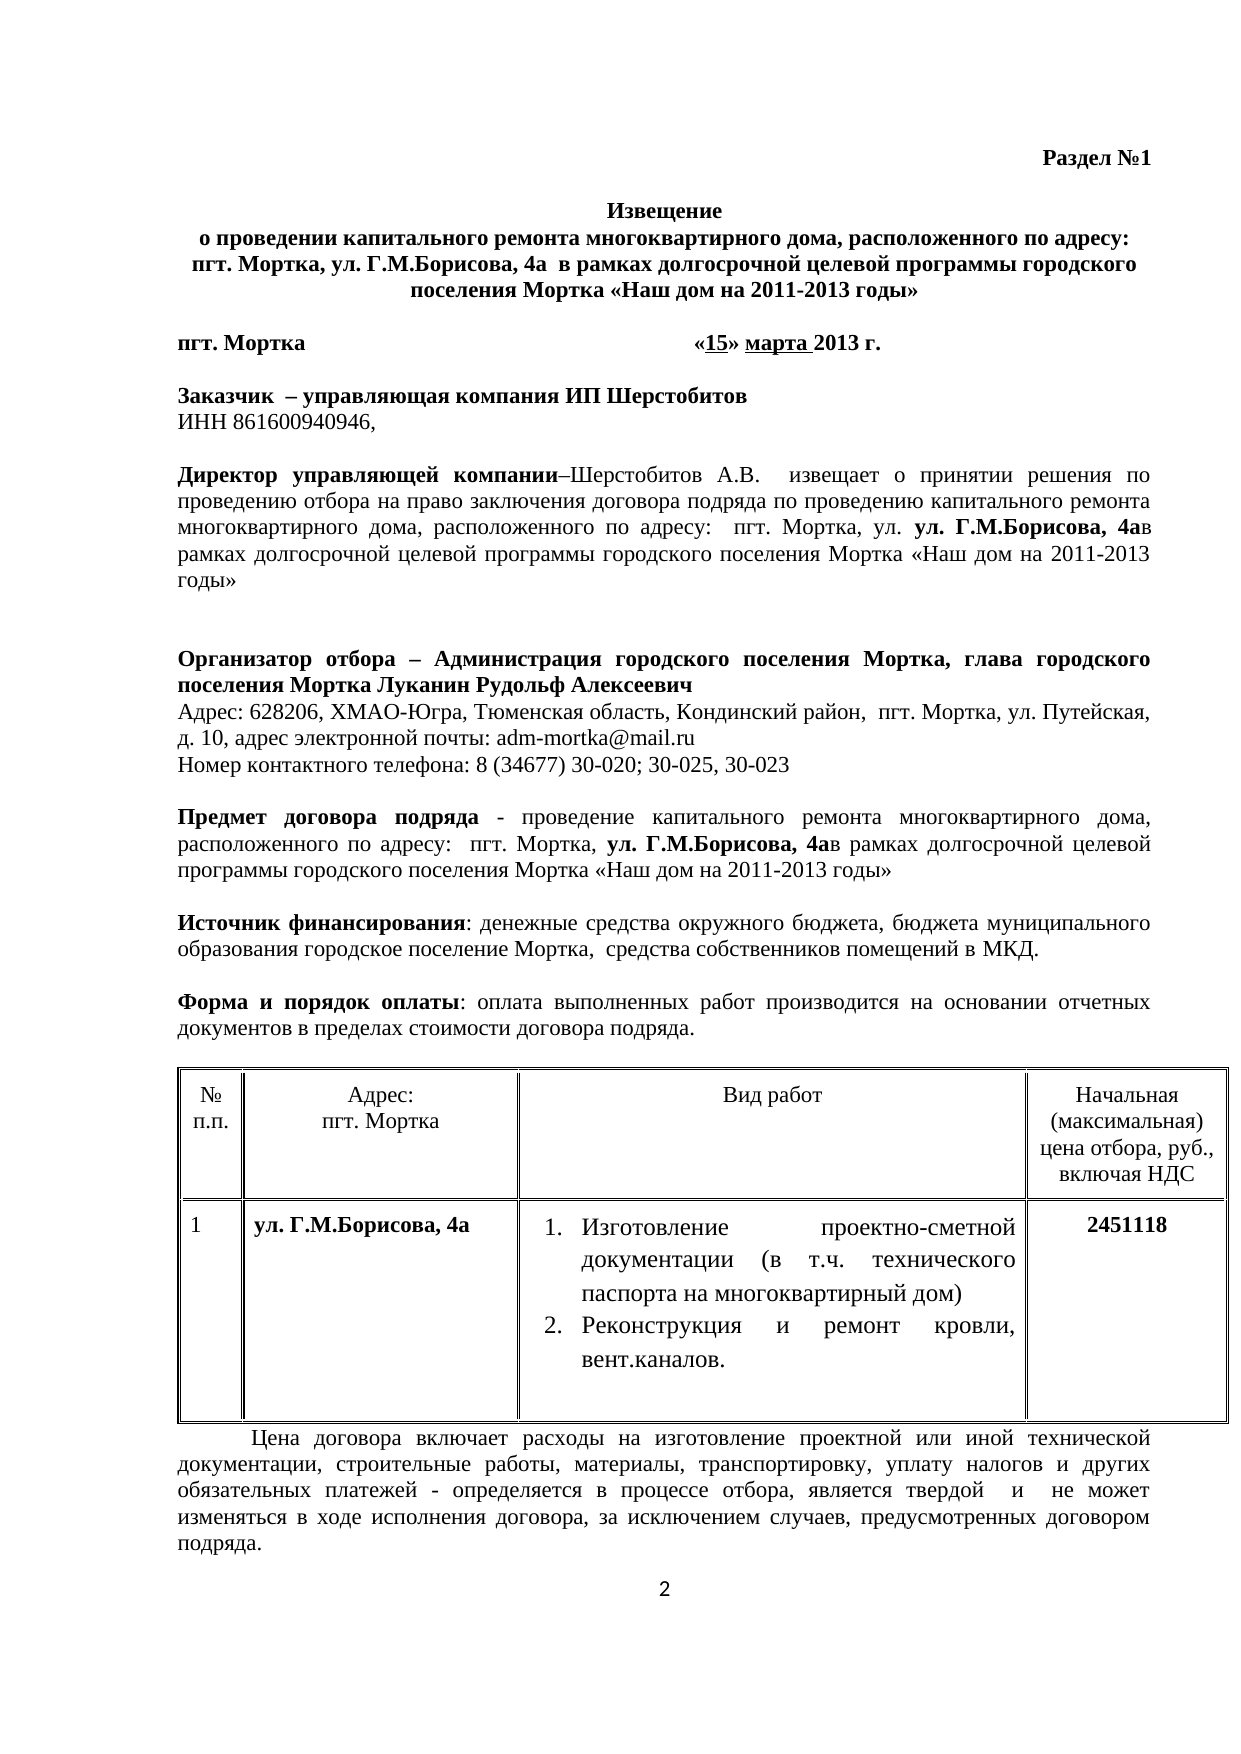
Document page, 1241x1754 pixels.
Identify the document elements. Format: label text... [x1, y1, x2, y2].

text Источник финансирования: денежные средства окружного бюджета, бюджета муниципального образования городское поселение Мортка, средства собственников помещений в МКД. [177, 909, 1152, 961]
text ИНН 861600940946, [177, 408, 1152, 434]
table_header Адрес: пгт. Мортка [243, 1070, 518, 1197]
table_cell 2451118 [1027, 1198, 1226, 1421]
text Номер контактного телефона: 8 (34677) 30-020; 30-025, 30-023 [177, 751, 1152, 777]
table_cell ул. Г.М.Борисова, 4а [243, 1201, 518, 1421]
table_header Начальная (максимальная) цена отбора, руб., включая НДС [1027, 1070, 1226, 1197]
text Форма и порядок оплаты: оплата выполненных работ производится на основании отчетных документов в пределах стоимости договора подряда. [177, 988, 1152, 1041]
text Извещение [177, 197, 1152, 223]
text о проведении капитального ремонта многоквартирного дома, расположенного по адресу: пгт. Мортка, ул. Г.М.Борисова, 4а в рамках долгосрочной целевой программы городского поселения Мортка «Наш дом на 2011-2013 годы» [177, 223, 1152, 303]
table_header № п.п. [179, 1068, 243, 1197]
text Заказчик – управляющая компания ИП Шерстобитов [177, 382, 1152, 408]
text Раздел №1 [177, 144, 1152, 171]
text пгт. Мортка «15» марта . [177, 329, 1152, 355]
table_header Вид работ [519, 1070, 1027, 1197]
text Адрес: 628206, ХМАО-Югра, Тюменская область, Кондинский район, пгт. Мортка, ул. Путейская, д. 10, адрес электронной почты: adm-mortka@mail.ru [177, 698, 1152, 751]
text Предмет договора подряда - проведение капитального ремонта многоквартирного дома, расположенного по адресу: пгт. Мортка, ул. Г.М.Борисова, 4ав рамках долгосрочной целевой программы городского поселения Мортка «Наш дом на 2011-2013 годы» [177, 803, 1152, 882]
text Организатор отбора – Администрация городского поселения Мортка, глава городского поселения Мортка Луканин Рудольф Алексеевич [177, 645, 1152, 698]
table_cell 1 [181, 1198, 243, 1421]
text Директор управляющей компании–Шерстобитов А.В. извещает о принятии решения по проведению отбора на право заключения договора подряда по проведению капитального ремонта многоквартирного дома, расположенного по адресу: пгт. Мортка, ул. ул. Г.М.Борисова, 4ав рамках долгосрочной целевой программы городского поселения Мортка «Наш дом на 2011-2013 годы» [177, 461, 1152, 592]
table_cell Изготовление проектно-сметной документации (в т.ч. технического паспорта на многоквартирный дом) Реконструкция и ремонт кровли, вент.каналов. [519, 1201, 1027, 1421]
text Цена договора включает расходы на изготовление проектной или иной технической документации, строительные работы, материалы, транспортировку, уплату налогов и других обязательных платежей - определяется в процессе отбора, является твердой и не может изменяться в ходе исполнения договора, за исключением случаев, предусмотренных договором подряда. [177, 1424, 1152, 1556]
